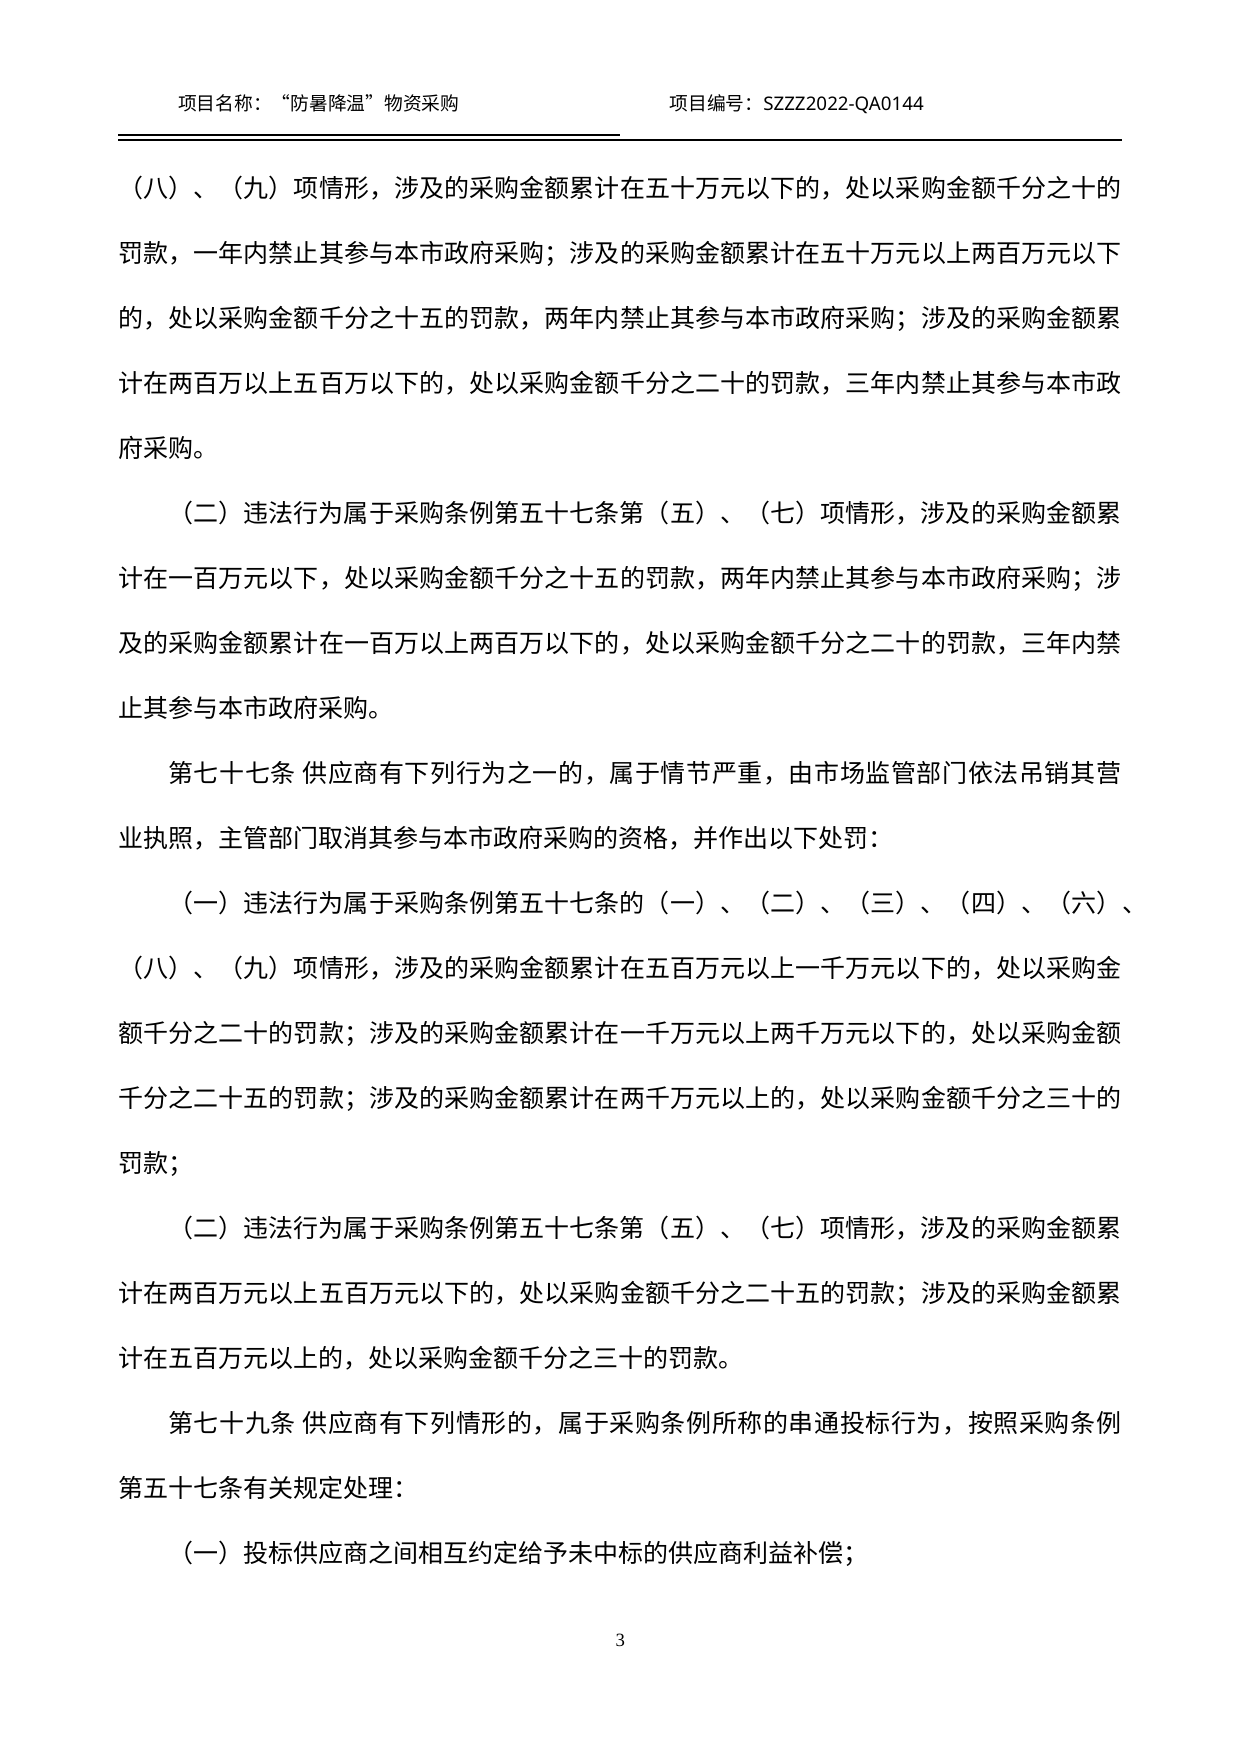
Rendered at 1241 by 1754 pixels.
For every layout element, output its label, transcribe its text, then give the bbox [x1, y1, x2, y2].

text （一）违法行为属于采购条例第五十七条的（一）、（二）、（三）、（四）、（六）、（八）、（九）项情形，涉及的采购金额累计在五百万元以上一千万元以下的，处以采购金额千分之二十的罚款；涉及的采购金额累计在一千万元以上两千万元以下的，处以采购金额千分之二十五的罚款；涉及的采购金额累计在两千万元以上的，处以采购金额千分之三十的罚款； [118, 869, 1122, 1194]
text 第七十七条 供应商有下列行为之一的，属于情节严重，由市场监管部门依法吊销其营业执照，主管部门取消其参与本市政府采购的资格，并作出以下处罚： [118, 739, 1122, 869]
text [118, 154, 1122, 479]
text （二）违法行为属于采购条例第五十七条第（五）、（七）项情形，涉及的采购金额累计在两百万元以上五百万元以下的，处以采购金额千分之二十五的罚款；涉及的采购金额累计在五百万元以上的，处以采购金额千分之三十的罚款。 [118, 1194, 1122, 1389]
text （二）违法行为属于采购条例第五十七条第（五）、（七）项情形，涉及的采购金额累计在一百万元以下，处以采购金额千分之十五的罚款，两年内禁止其参与本市政府采购；涉及的采购金额累计在一百万以上两百万以下的，处以采购金额千分之二十的罚款，三年内禁止其参与本市政府采购。 [118, 479, 1122, 739]
text （一）投标供应商之间相互约定给予未中标的供应商利益补偿； [118, 1519, 1122, 1584]
text 第七十九条 供应商有下列情形的，属于采购条例所称的串通投标行为，按照采购条例第五十七条有关规定处理： [118, 1389, 1122, 1519]
